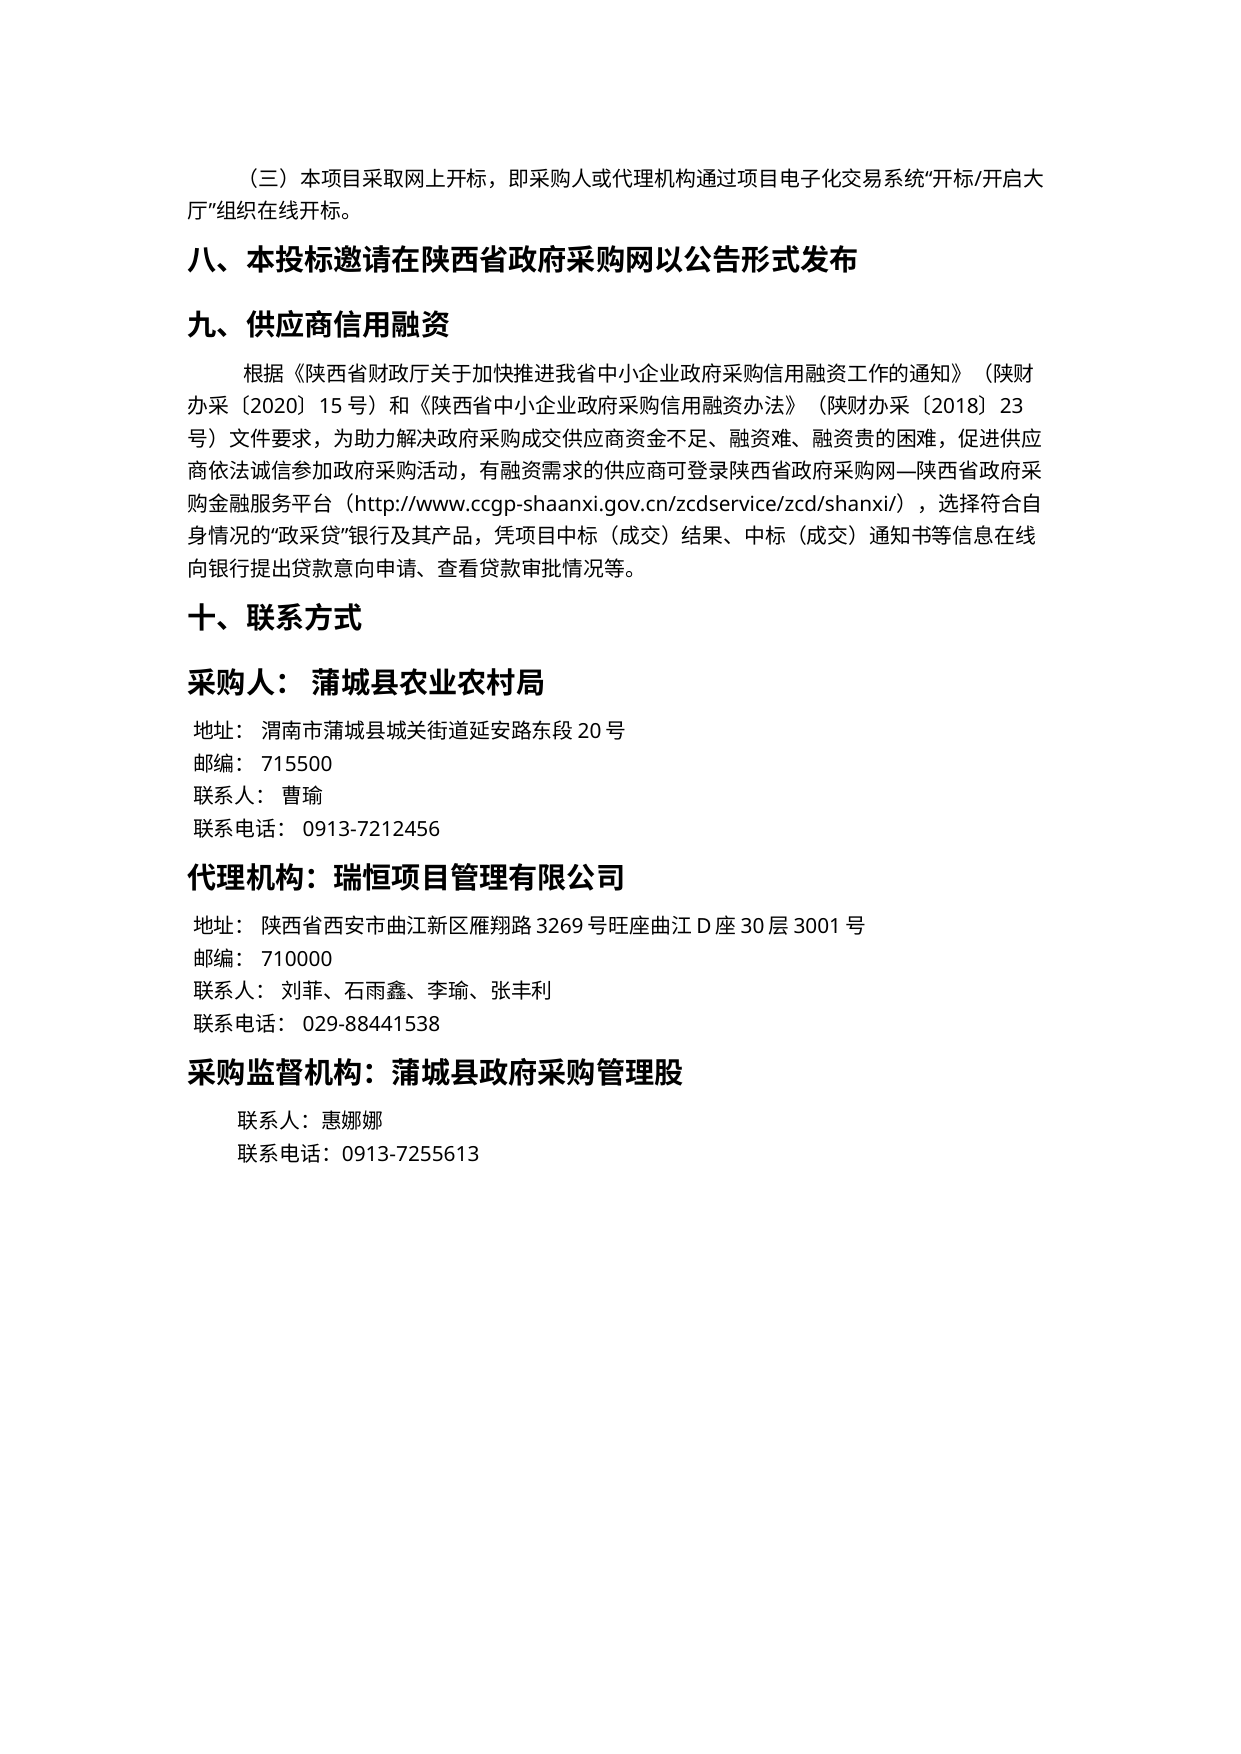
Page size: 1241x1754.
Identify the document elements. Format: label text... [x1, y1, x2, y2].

text 采购监督机构：蒲城县政府采购管理股 [187, 1039, 1053, 1104]
text 八、本投标邀请在陕西省政府采购网以公告形式发布 [187, 227, 1053, 292]
text 联系电话：0913-7255613 [187, 1137, 1053, 1169]
text 九、供应商信用融资 [187, 292, 1053, 357]
text 邮编： 710000 [187, 942, 1053, 974]
text 根据《陕西省财政厅关于加快推进我省中小企业政府采购信用融资工作的通知》（陕财办采〔2020〕15 号）和《陕西省中小企业政府采购信用融资办法》（陕财办采〔2018〕23 号）文件要求，为助力解决政府采购成交供应商资金不足、融资难、融资贵的困难，促进供应商依法诚信参加政府采购活动，有融资需求的供应商可登录陕西省政府采购网—陕西省政府采购金融服务平台（http://www.ccgp-shaanxi.gov.cn/zcdservice/zcd/shanxi/），选择符合自身情况的“政采贷”银行及其产品，凭项目中标（成交）结果、中标（成交）通知书等信息在线向银行提出贷款意向申请、查看贷款审批情况等。 [187, 357, 1053, 584]
text 地址： 陕西省西安市曲江新区雁翔路3269号旺座曲江D座30层3001号 [187, 909, 1053, 942]
text 邮编： 715500 [187, 747, 1053, 779]
text 采购人： 蒲城县农业农村局 [187, 649, 1053, 714]
text 代理机构：瑞恒项目管理有限公司 [187, 844, 1053, 909]
text （三）本项目采取网上开标，即采购人或代理机构通过项目电子化交易系统“开标/开启大厅”组织在线开标。 [187, 162, 1053, 227]
text 联系人： 曹瑜 [187, 779, 1053, 812]
text 联系人：惠娜娜 [187, 1104, 1053, 1137]
text 联系人： 刘菲、石雨鑫、李瑜、张丰利 [187, 974, 1053, 1007]
text 联系电话： 029-88441538 [187, 1007, 1053, 1039]
text 十、联系方式 [187, 584, 1053, 649]
text 联系电话： 0913-7212456 [187, 812, 1053, 844]
text 地址： 渭南市蒲城县城关街道延安路东段20号 [187, 714, 1053, 747]
